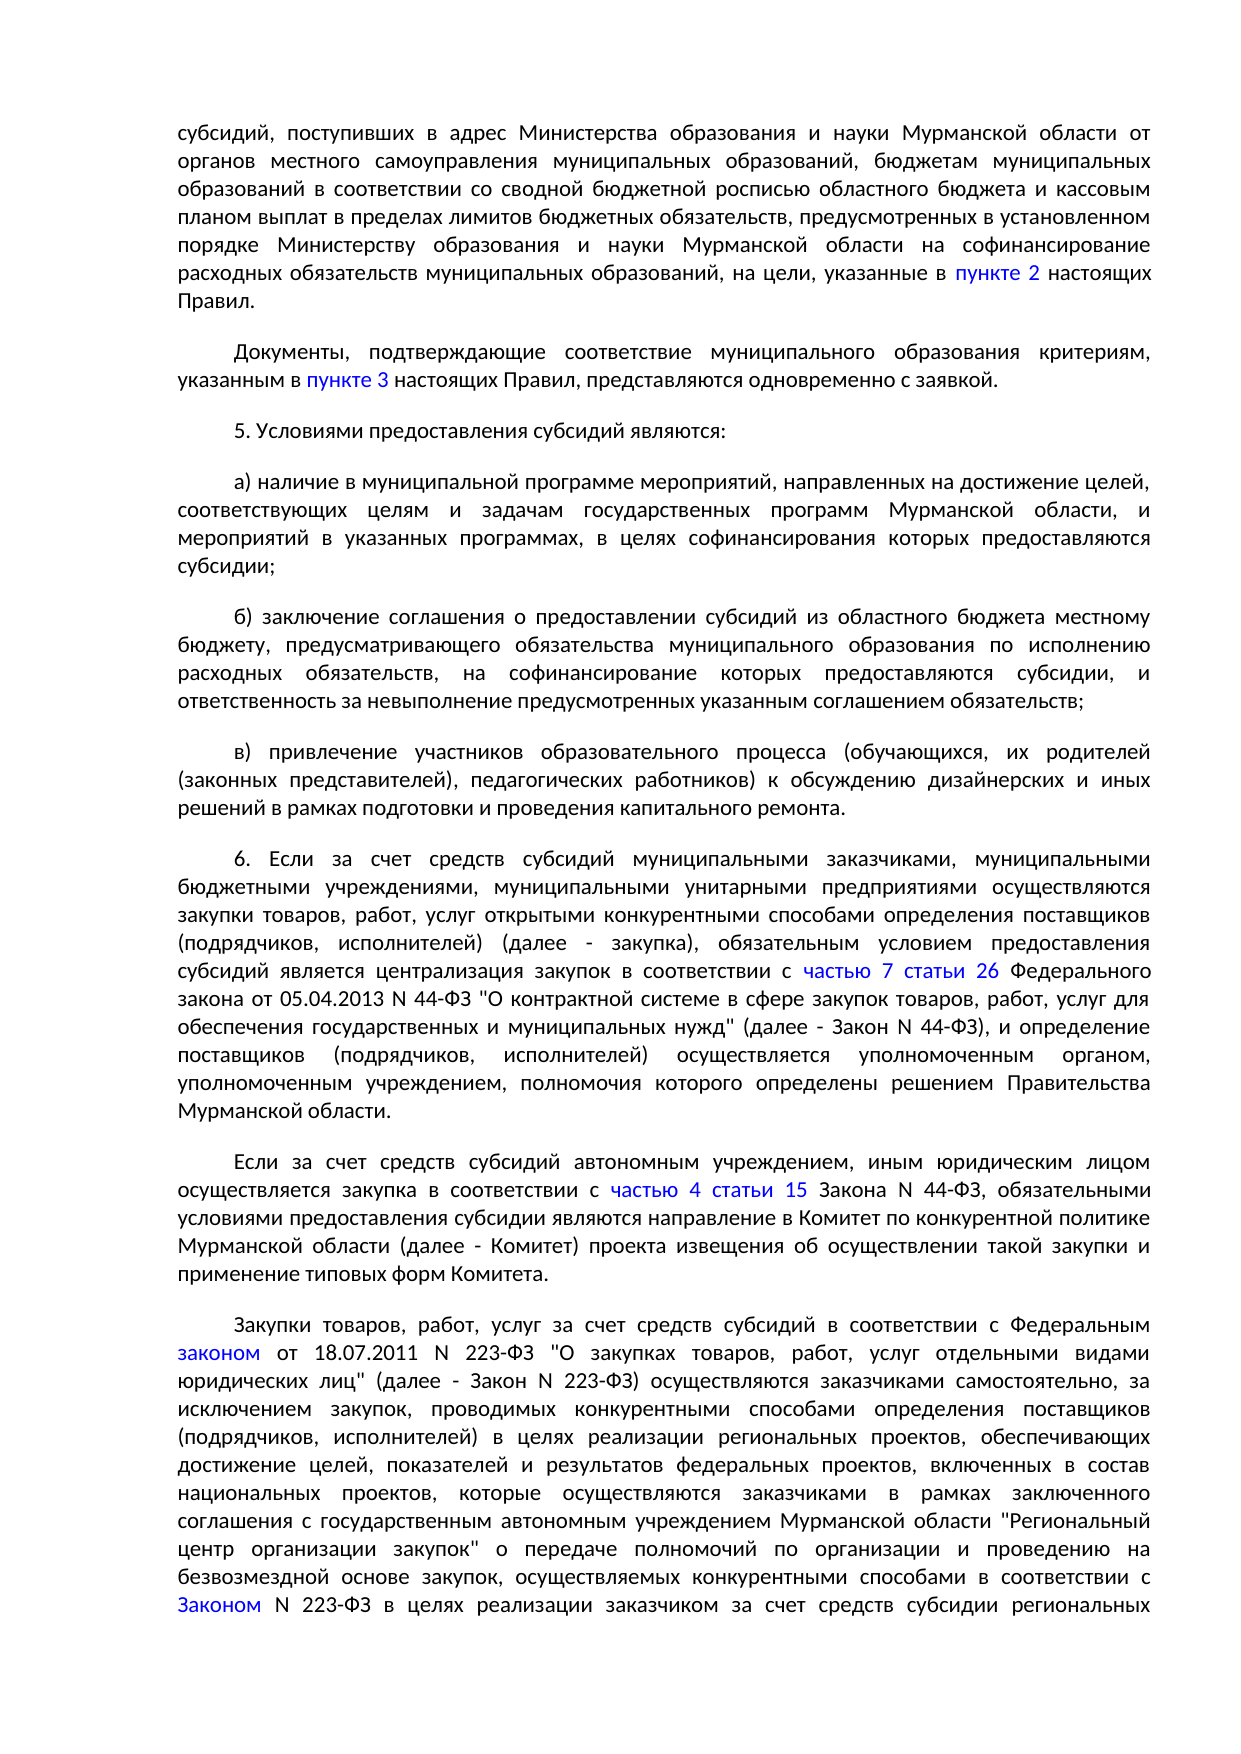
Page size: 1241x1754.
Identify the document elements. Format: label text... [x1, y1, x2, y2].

text б) заключение соглашения о предоставлении субсидий из областного бюджета местному бюджету, предусматривающего обязательства муниципального образования по исполнению расходных обязательств, на софинансирование которых предоставляются субсидии, и ответственность за невыполнение предусмотренных указанным соглашением обязательств; [177, 602, 1152, 714]
text Документы, подтверждающие соответствие муниципального образования критериям, указанным в пункте 3 настоящих Правил, представляются одновременно с заявкой. [177, 337, 1152, 393]
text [177, 1310, 1152, 1618]
text 5. Условиями предоставления субсидий являются: [177, 416, 1152, 444]
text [177, 118, 1152, 314]
text Если за счет средств субсидий автономным учреждением, иным юридическим лицом осуществляется закупка в соответствии с частью 4 статьи 15 Закона N 44-ФЗ, обязательными условиями предоставления субсидии являются направление в Комитет по конкурентной политике Мурманской области (далее - Комитет) проекта извещения об осуществлении такой закупки и применение типовых форм Комитета. [177, 1147, 1152, 1287]
text а) наличие в муниципальной программе мероприятий, направленных на достижение целей, соответствующих целям и задачам государственных программ Мурманской области, и мероприятий в указанных программах, в целях софинансирования которых предоставляются субсидии; [177, 467, 1152, 579]
text в) привлечение участников образовательного процесса (обучающихся, их родителей (законных представителей), педагогических работников) к обсуждению дизайнерских и иных решений в рамках подготовки и проведения капитального ремонта. [177, 737, 1152, 821]
text 6. Если за счет средств субсидий муниципальными заказчиками, муниципальными бюджетными учреждениями, муниципальными унитарными предприятиями осуществляются закупки товаров, работ, услуг открытыми конкурентными способами определения поставщиков (подрядчиков, исполнителей) (далее - закупка), обязательным условием предоставления субсидий является централизация закупок в соответствии с частью 7 статьи 26 Федерального закона от 05.04.2013 N 44-ФЗ "О контрактной системе в сфере закупок товаров, работ, услуг для обеспечения государственных и муниципальных нужд" (далее - Закон N 44-ФЗ), и определение поставщиков (подрядчиков, исполнителей) осуществляется уполномоченным органом, уполномоченным учреждением, полномочия которого определены решением Правительства Мурманской области. [177, 844, 1152, 1124]
